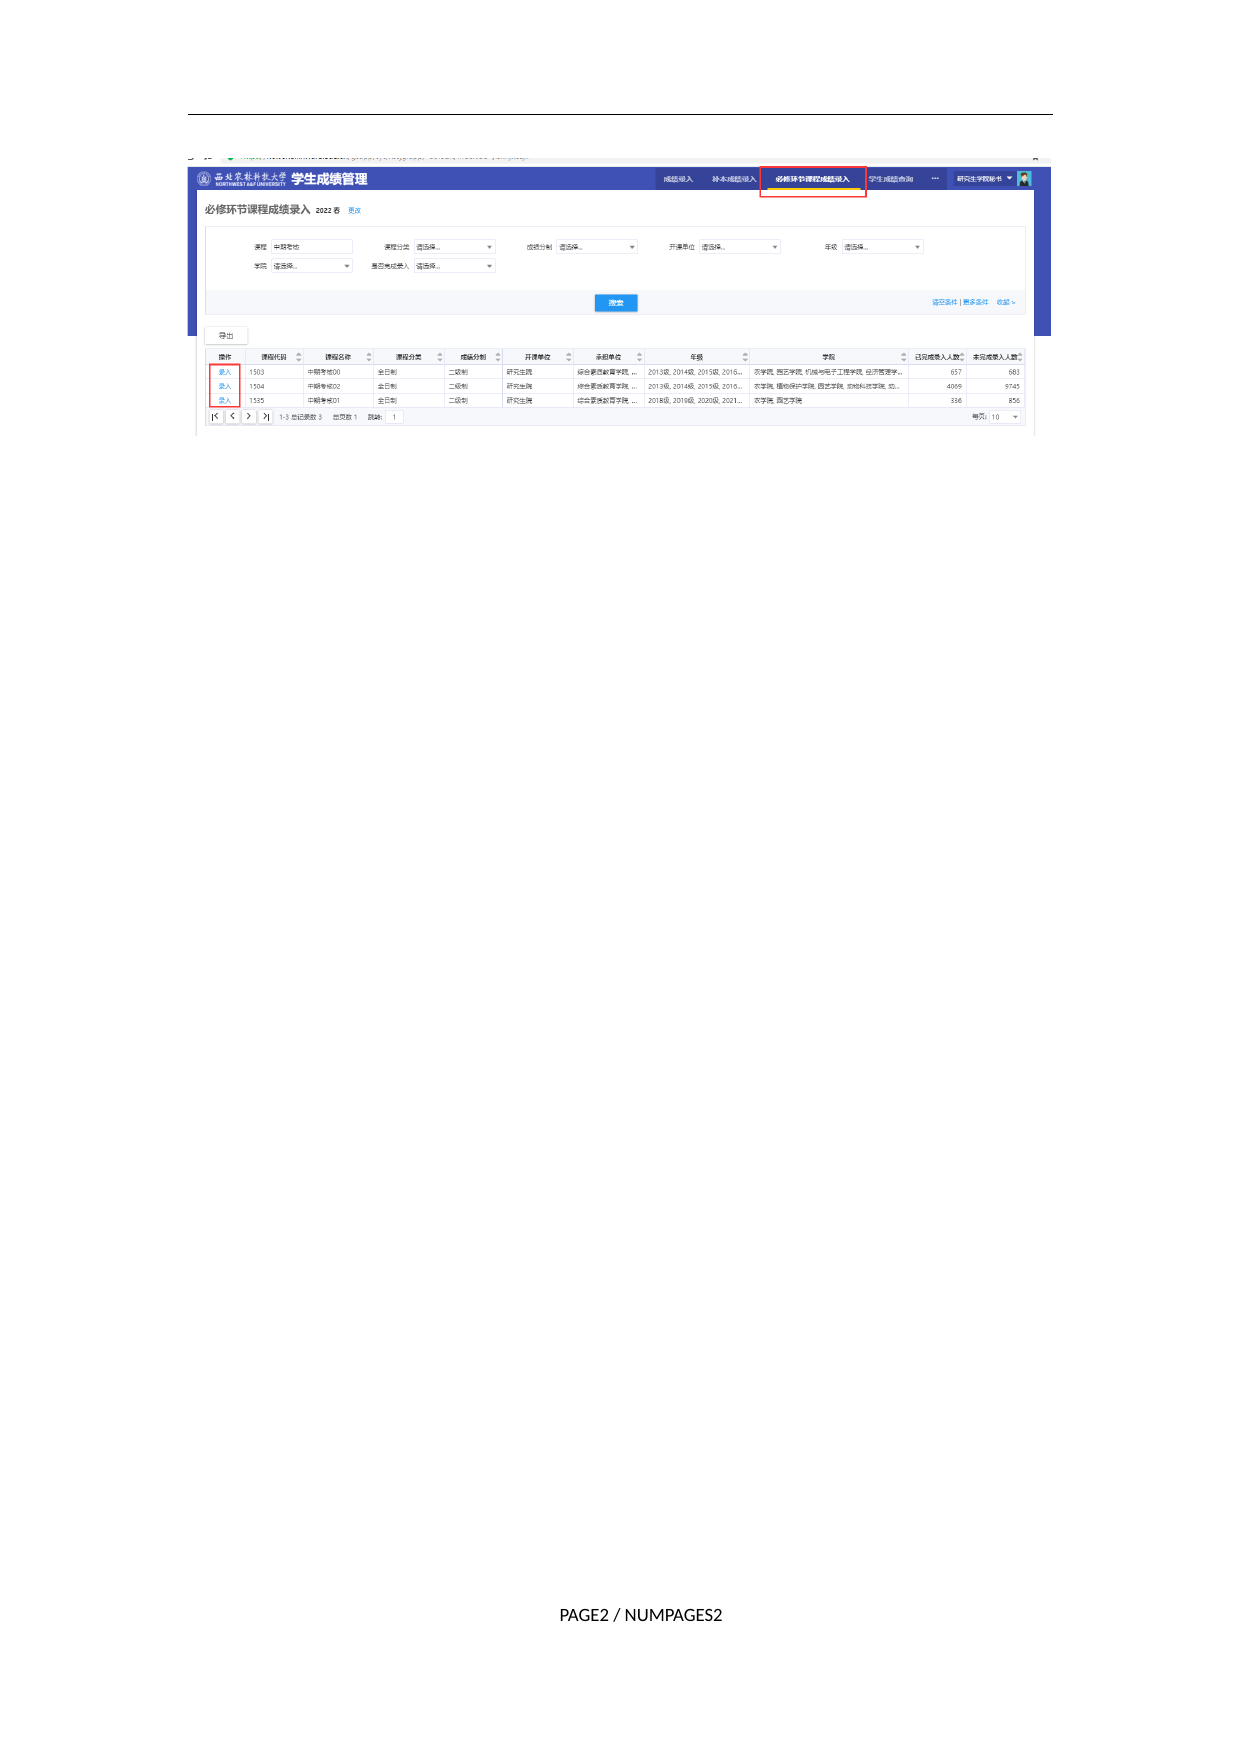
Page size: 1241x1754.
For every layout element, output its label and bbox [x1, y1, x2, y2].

picture [187, 158, 1051, 436]
